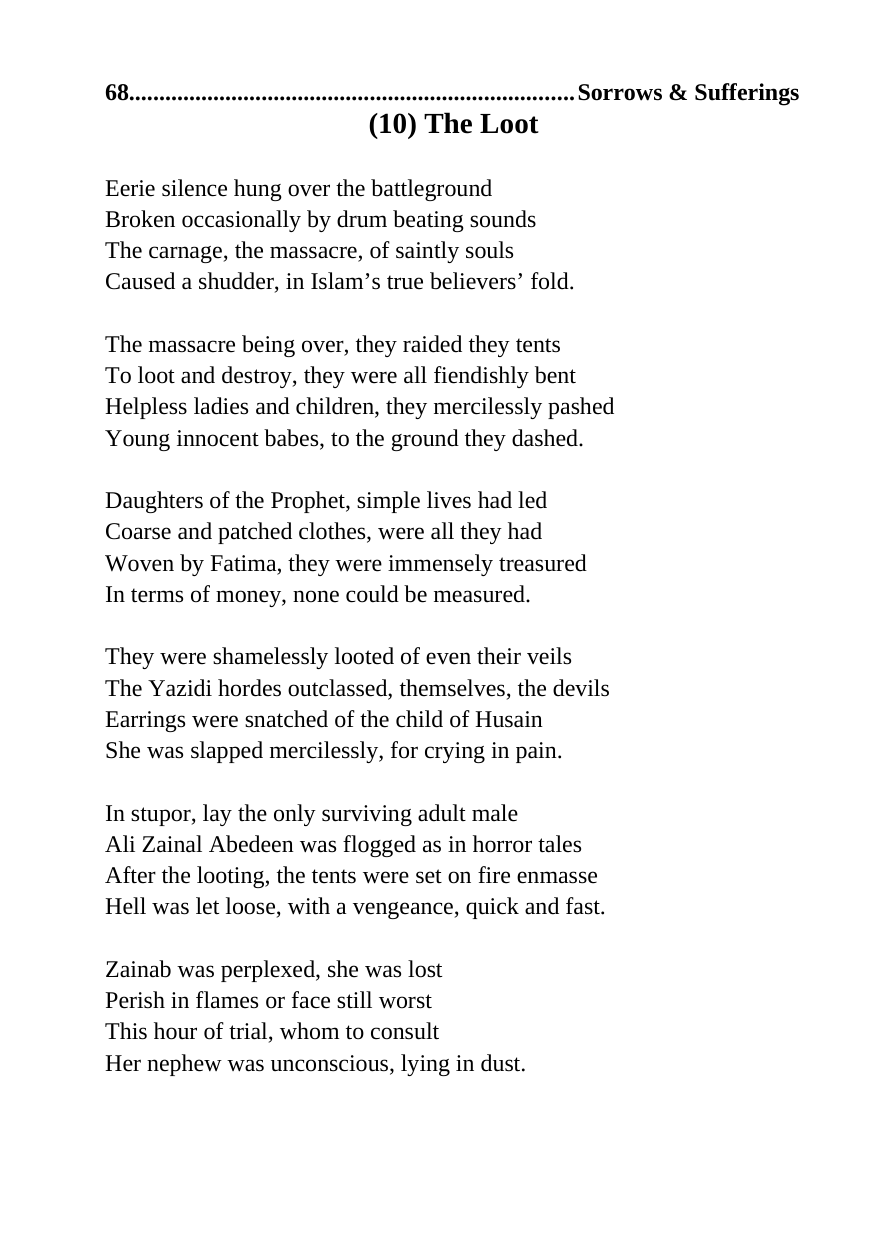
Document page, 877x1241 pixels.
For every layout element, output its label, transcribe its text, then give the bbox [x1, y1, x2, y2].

text The carnage, the massacre, of saintly souls [105, 233, 802, 265]
text The massacre being over, they raided they tents [105, 327, 802, 358]
text They were shamelessly looted of even their veils [105, 640, 802, 671]
text Zainab was perplexed, she was lost [105, 952, 802, 983]
text Broken occasionally by drum beating sounds [105, 202, 802, 233]
text Her nephew was unconscious, lying in dust. [105, 1046, 802, 1077]
text Woven by Fatima, they were immensely treasured [105, 546, 802, 577]
text In stupor, lay the only surviving adult male [105, 796, 802, 827]
text Hell was let loose, with a vengeance, quick and fast. [105, 890, 802, 921]
text Daughters of the Prophet, simple lives had led [105, 483, 802, 515]
text In terms of money, none could be measured. [105, 577, 802, 608]
text Eerie silence hung over the battleground [105, 171, 802, 202]
text Coarse and patched clothes, were all they had [105, 515, 802, 546]
text This hour of trial, whom to consult [105, 1015, 802, 1046]
text Young innocent babes, to the ground they dashed. [105, 421, 802, 452]
text After the looting, the tents were set on fire enmasse [105, 858, 802, 890]
text The Yazidi hordes outclassed, themselves, the devils [105, 671, 802, 702]
text Caused a shudder, in Islam’s true believers’ fold. [105, 265, 802, 296]
text Earrings were snatched of the child of Husain [105, 702, 802, 733]
text She was slapped mercilessly, for crying in pain. [105, 733, 802, 765]
text Helpless ladies and children, they mercilessly pashed [105, 390, 802, 421]
text Ali Zainal Abedeen was flogged as in horror tales [105, 827, 802, 858]
text To loot and destroy, they were all fiendishly bent [105, 358, 802, 390]
subtitle (10) The Loot [105, 106, 802, 140]
text Perish in flames or face still worst [105, 983, 802, 1015]
